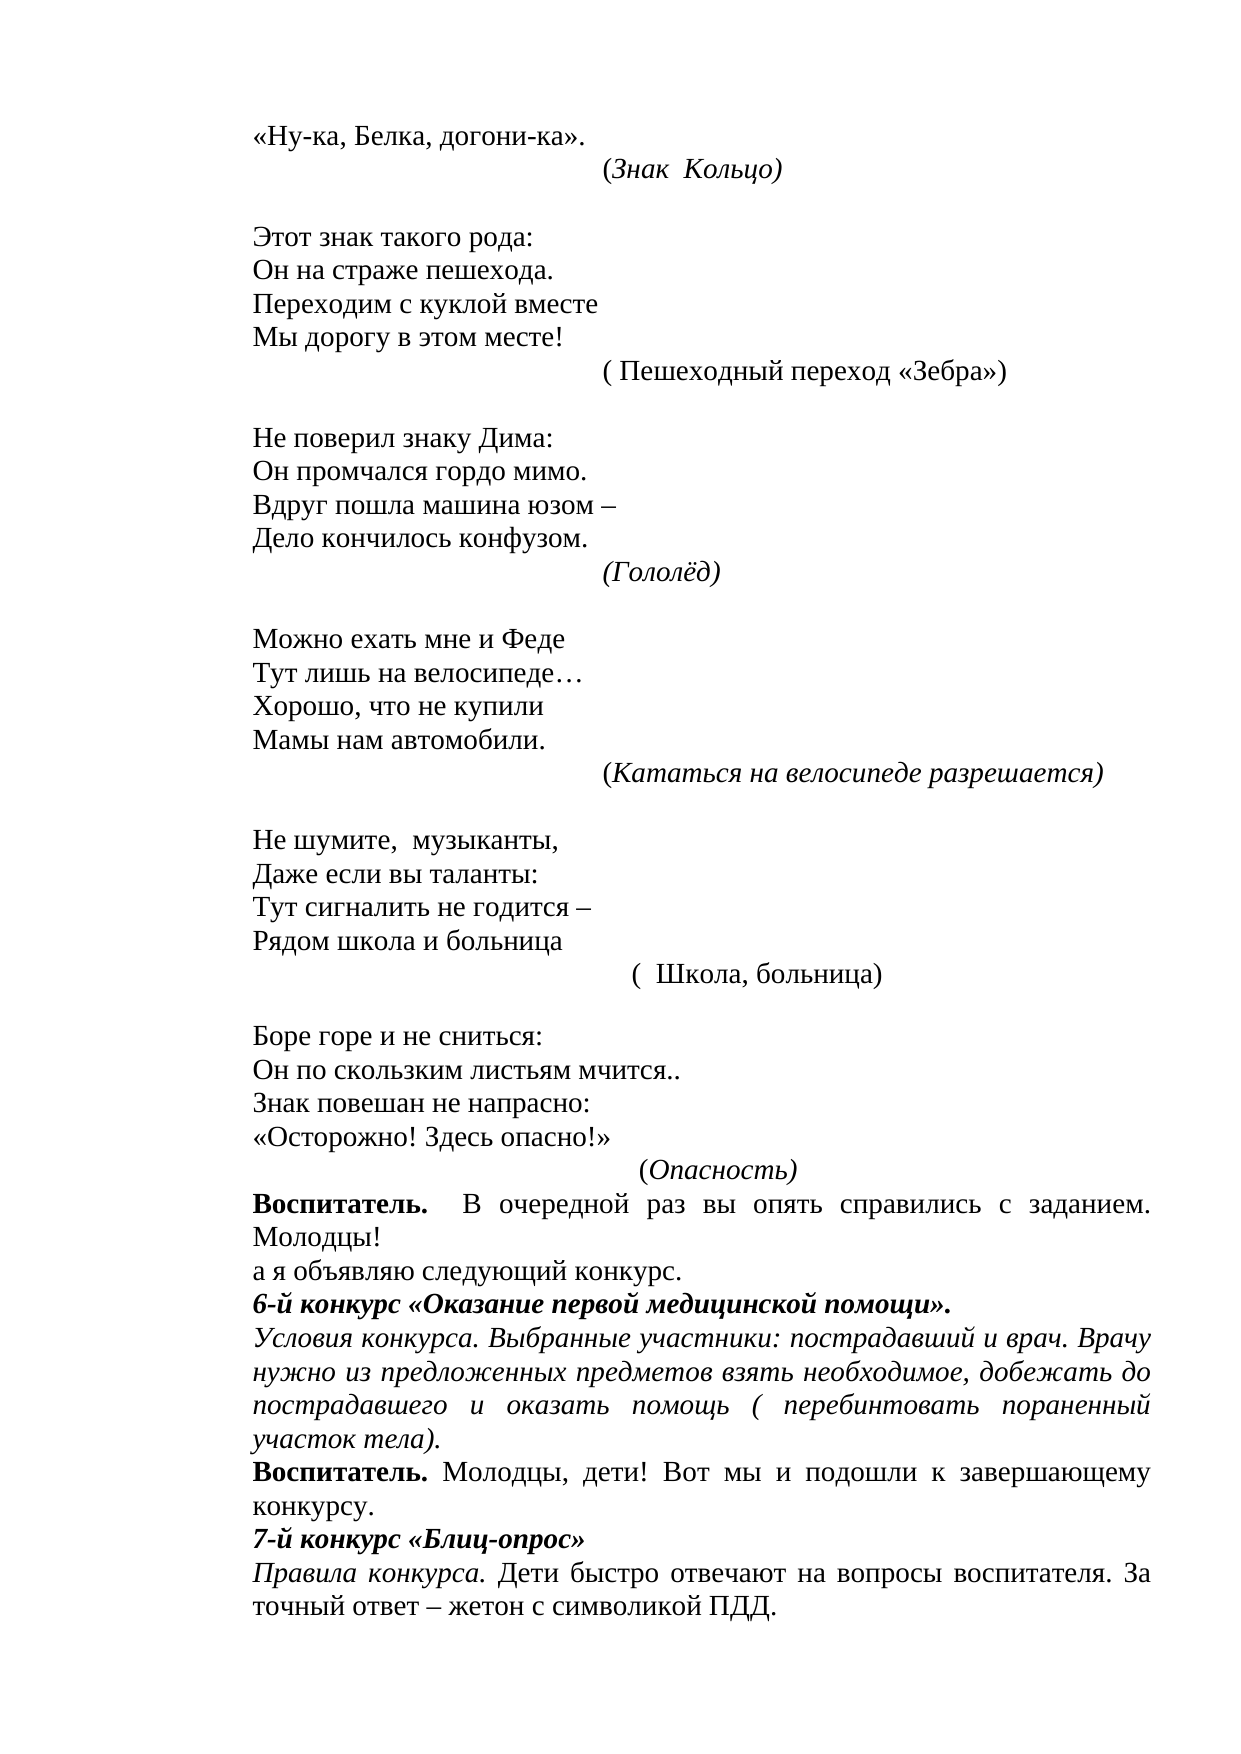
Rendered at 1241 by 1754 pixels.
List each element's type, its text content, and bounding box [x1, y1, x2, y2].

list Переходим с куклой вместе [252, 286, 1152, 319]
list Правила конкурса. Дети быстро отвечают на вопросы воспитателя. За точный ответ – жетон с символикой ПДД. [252, 1555, 1152, 1622]
list Мамы нам автомобили. [252, 722, 1152, 755]
list (Опасность) [252, 1152, 1152, 1186]
list Хорошо, что не купили [252, 688, 1152, 722]
list Тут лишь на велосипеде… [252, 655, 1152, 688]
list Рядом школа и больница [252, 923, 1152, 957]
list а я объявляю следующий конкурс. [252, 1253, 1152, 1287]
list (Знак Кольцо) [252, 152, 1152, 185]
list Знак повешан не напрасно: [252, 1085, 1152, 1119]
list Не шумите, музыканты, [252, 822, 1152, 856]
list ( Пешеходный переход «Зебра») [252, 353, 1152, 386]
list (Гололёд) [252, 554, 1152, 588]
list «Ну-ка, Белка, догони-ка». [252, 118, 1152, 152]
list Он на страже пешехода. [252, 252, 1152, 286]
list Тут сигналить не годится – [252, 889, 1152, 923]
list ( Школа, больница) [252, 957, 1152, 990]
list Воспитатель. В очередной раз вы опять справились с заданием. Молодцы! [252, 1186, 1152, 1253]
list Даже если вы таланты: [252, 856, 1152, 889]
list Не поверил знаку Дима: [252, 420, 1152, 453]
list «Осторожно! Здесь опасно!» [252, 1119, 1152, 1152]
list 6-й конкурс «Оказание первой медицинской помощи». [252, 1287, 1152, 1320]
list Вдруг пошла машина юзом – [252, 487, 1152, 521]
list Можно ехать мне и Феде [252, 621, 1152, 655]
list Этот знак такого рода: [252, 219, 1152, 252]
list (Кататься на велосипеде разрешается) [252, 755, 1152, 789]
list Дело кончилось конфузом. [252, 521, 1152, 554]
list Он по скользким листьям мчится.. [252, 1052, 1152, 1085]
list Мы дорогу в этом месте! [252, 319, 1152, 353]
list Условия конкурса. Выбранные участники: пострадавший и врач. Врачу нужно из предложенных предметов взять необходимое, добежать до пострадавшего и оказать помощь ( перебинтовать пораненный участок тела). [252, 1320, 1152, 1454]
list Воспитатель. Молодцы, дети! Вот мы и подошли к завершающему конкурсу. [252, 1454, 1152, 1521]
list Боре горе и не сниться: [252, 1018, 1152, 1052]
list Он промчался гордо мимо. [252, 453, 1152, 487]
list 7-й конкурс «Блиц-опрос» [252, 1521, 1152, 1555]
